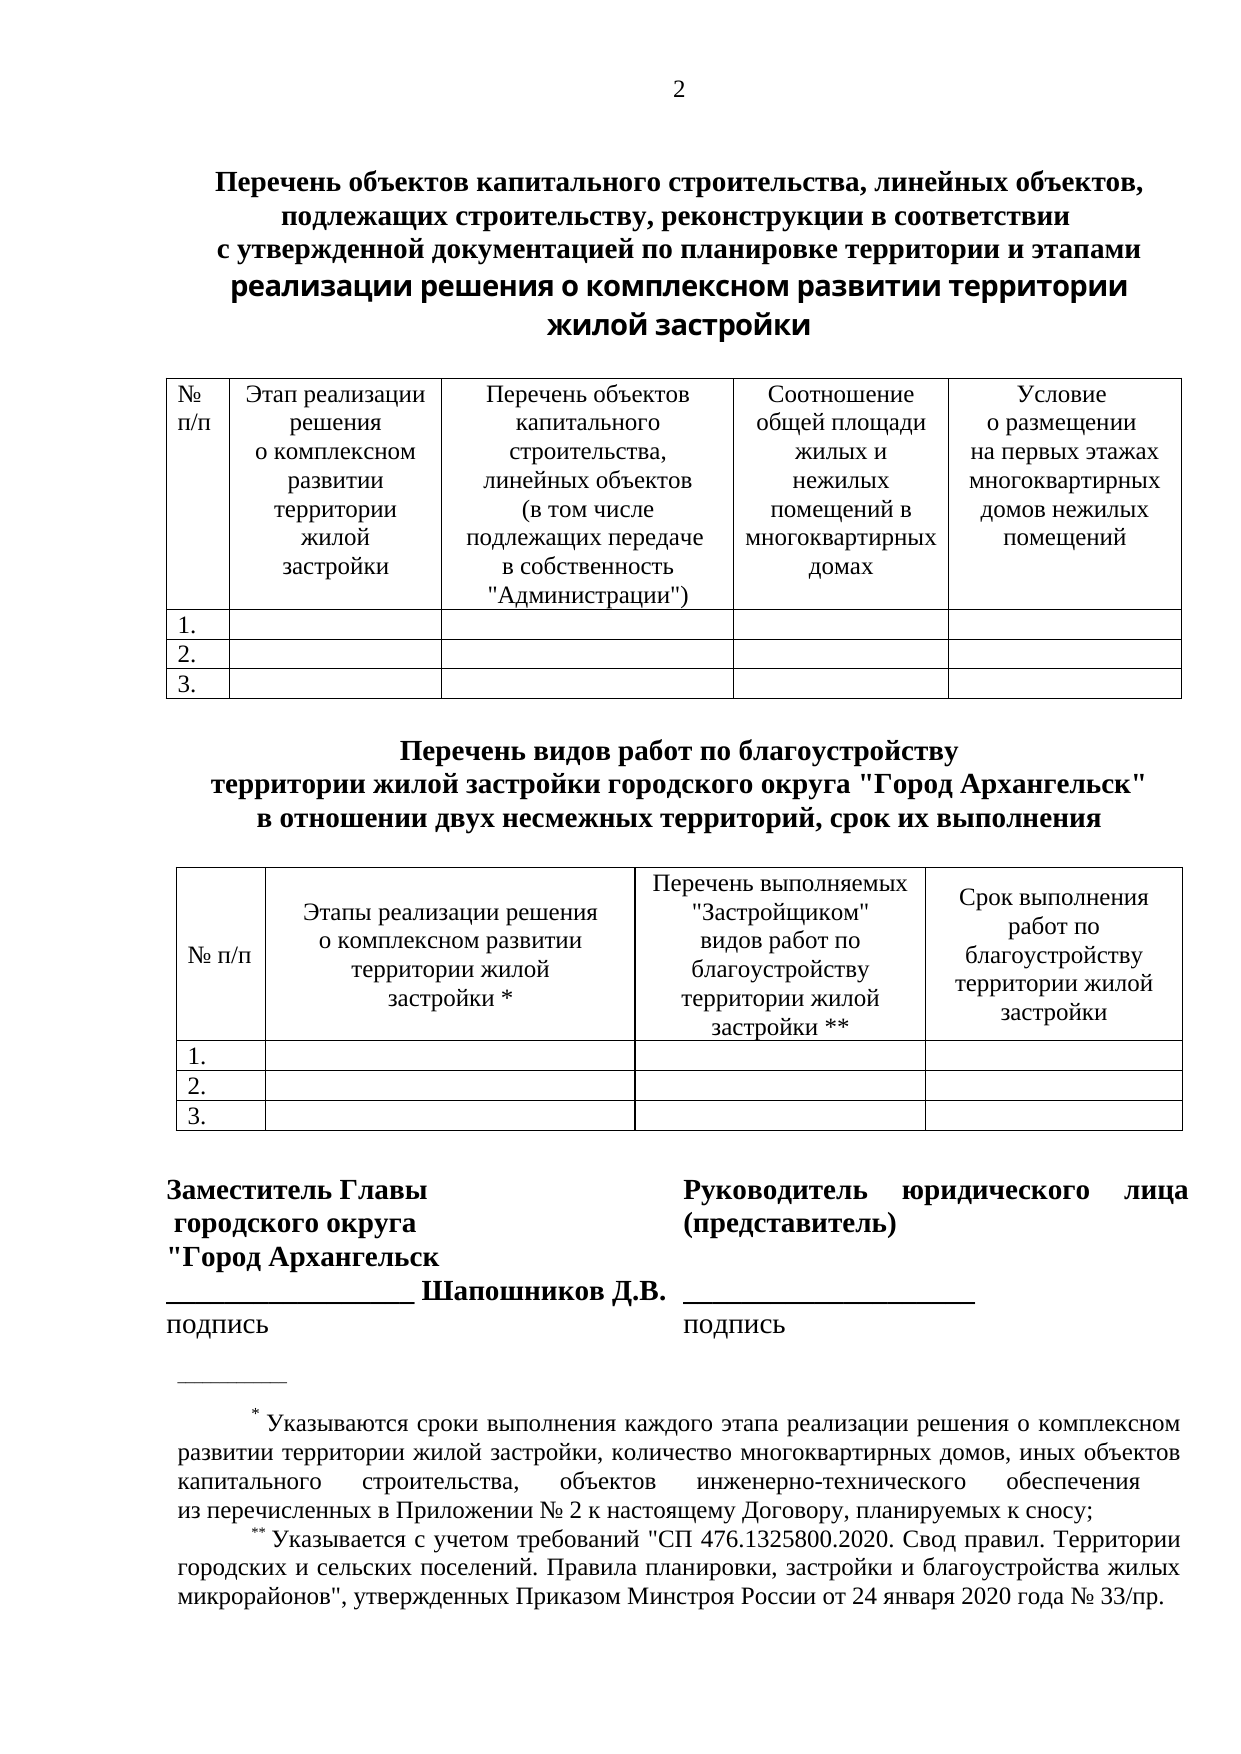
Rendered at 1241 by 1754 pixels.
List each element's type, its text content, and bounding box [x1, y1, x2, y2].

table_cell [266, 1071, 634, 1100]
table_cell 2. [177, 1071, 265, 1100]
table_header Перечень объектов капитального строительства, линейных объектов (в том числе подлежащих передаче в собственность "Администрации") [442, 379, 733, 609]
table_cell [734, 610, 948, 638]
text ** Указывается с учетом требований "СП 476.1325800.2020. Свод правил. Территории городских и сельских поселений. Правила планировки, застройки и благоустройства жилых микрорайонов", утвержденных Приказом Минстроя России от 24 января 2020 года № 33/пр. [177, 1524, 1181, 1610]
table_header Перечень выполняемых "Застройщиком" видов работ по благоустройству территории жилой застройки ** [636, 868, 925, 1040]
table_cell [636, 1101, 925, 1130]
table_cell [734, 669, 948, 698]
text Перечень видов работ по благоустройству [177, 733, 1181, 766]
table_header Условие о размещении на первых этажах многоквартирных домов нежилых помещений [949, 379, 1181, 609]
text Перечень объектов капитального строительства, линейных объектов, подлежащих строительству, реконструкции в соответствии с утвержденной документацией по планировке территории и этапами реализации решения о комплексном развитии территории жилой застройки [177, 164, 1181, 344]
table_header Этап реализации решения о комплексном развитии территории жилой застройки [230, 379, 441, 609]
table_cell [734, 640, 948, 668]
text территории жилой застройки городского округа "Город Архангельск" [177, 766, 1181, 800]
text в отношении двух несмежных территорий, срок их выполнения [177, 800, 1181, 833]
table_cell [442, 640, 733, 668]
table_cell [926, 1071, 1182, 1100]
text * Указываются сроки выполнения каждого этапа реализации решения о комплексном развитии территории жилой застройки, количество многоквартирных домов, иных объектов капитального строительства, объектов инженерно-технического обеспечения из перечисленных в Приложении № 2 к настоящему Договору, планируемых к сносу; [177, 1404, 1181, 1524]
table_cell [949, 610, 1181, 638]
table_cell 1. [177, 1041, 265, 1070]
table_cell [442, 669, 733, 698]
table_cell [266, 1101, 634, 1130]
table_cell [230, 640, 441, 668]
table_cell [230, 669, 441, 698]
table_header Руководитель юридического лица (представитель) ____________________ подпись [683, 1172, 1189, 1365]
table_cell [266, 1041, 634, 1070]
table_header № п/п [177, 868, 265, 1040]
table_cell [442, 610, 733, 638]
table_cell [636, 1071, 925, 1100]
table_cell [636, 1041, 925, 1070]
table_cell 2. [167, 640, 229, 668]
table_header Заместитель Главы городского округа "Город Архангельск _________________ Шапошников Д.В. подпись [166, 1172, 683, 1365]
table_cell [926, 1041, 1182, 1070]
table_header Срок выполнения работ по благоустройству территории жилой застройки [926, 868, 1182, 1040]
table_cell [949, 669, 1181, 698]
table_cell [230, 610, 441, 638]
table_cell 1. [167, 610, 229, 638]
table_header Этапы реализации решения о комплексном развитии территории жилой застройки * [266, 868, 634, 1040]
table_header Соотношение общей площади жилых и нежилых помещений в многоквартирных домах [734, 379, 948, 609]
table_cell [949, 640, 1181, 668]
text _____________ [177, 1365, 1181, 1399]
table_header № п/п [167, 379, 229, 609]
table_cell 3. [177, 1101, 265, 1130]
table_cell [926, 1101, 1182, 1130]
table_cell 3. [167, 669, 229, 698]
